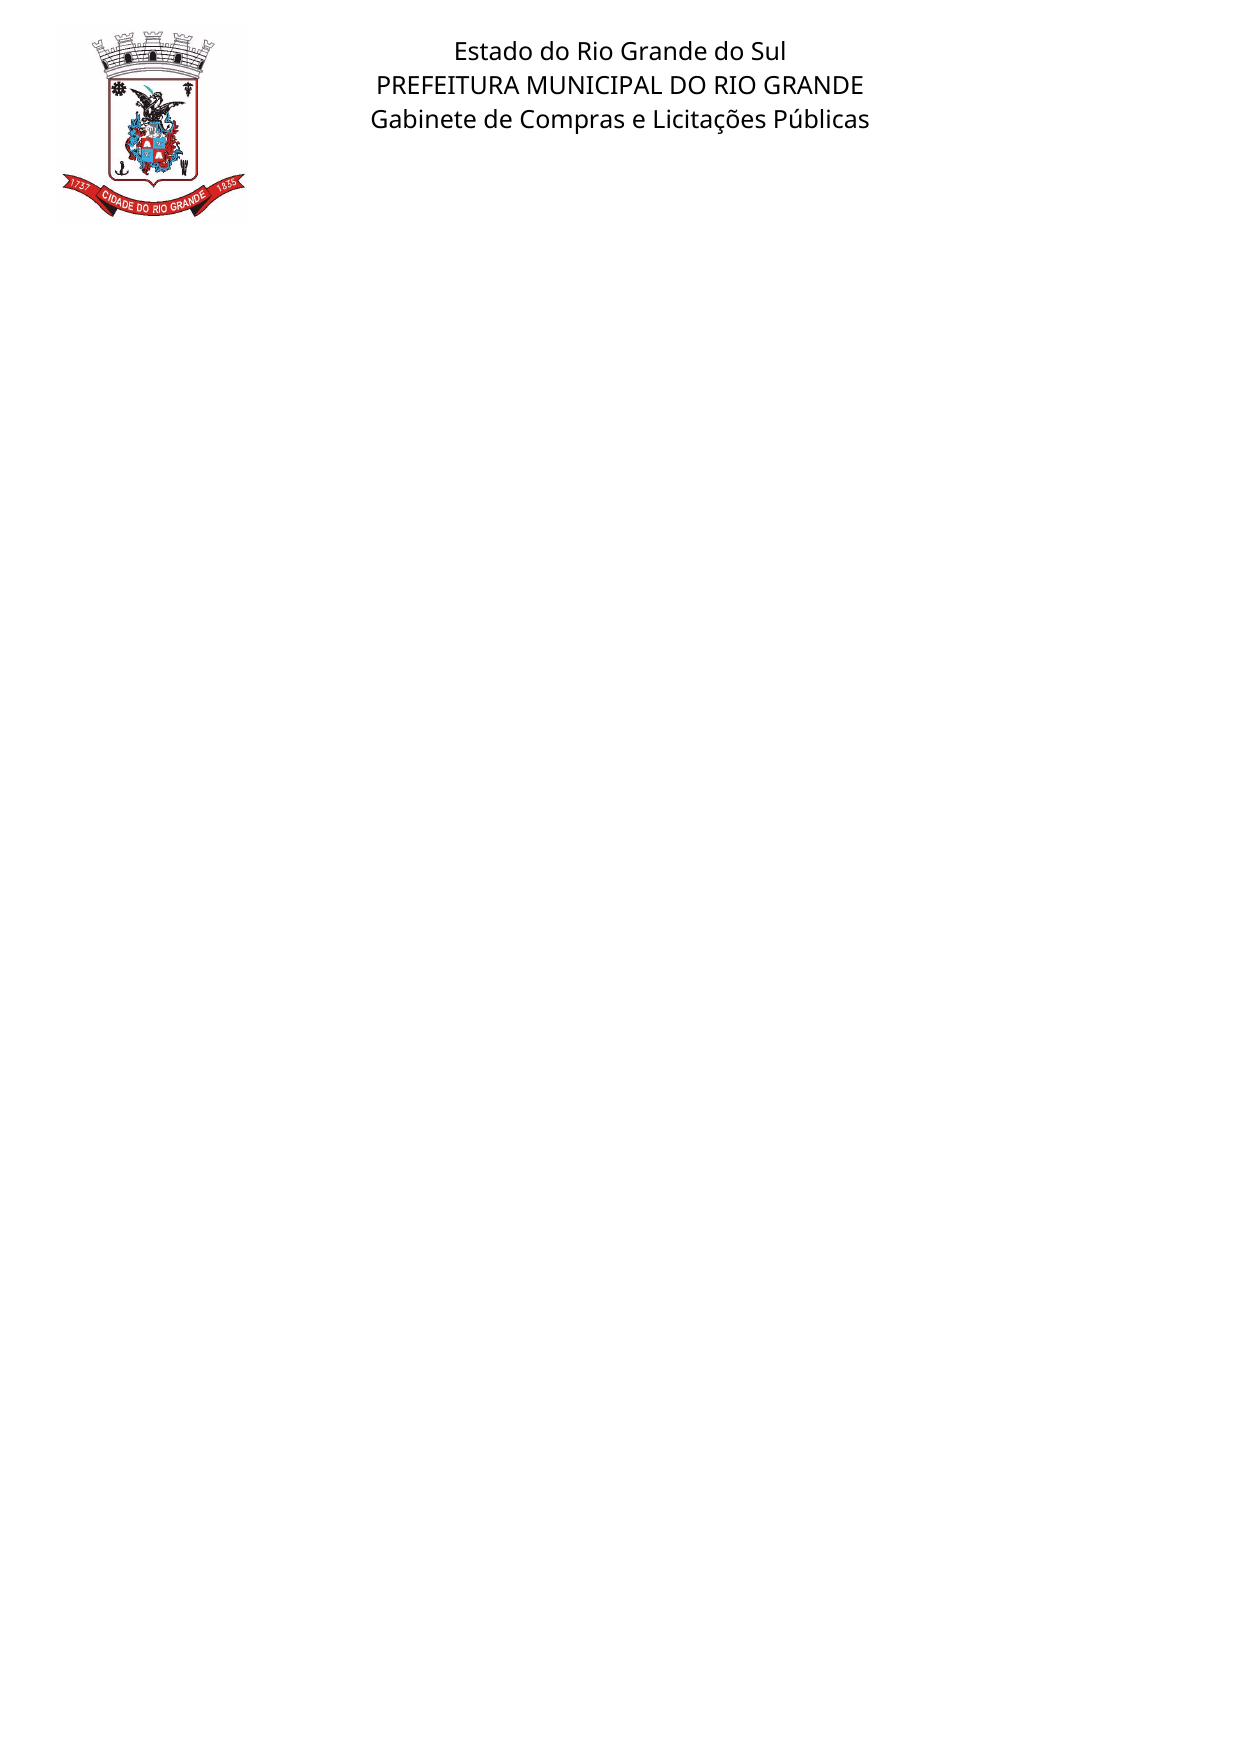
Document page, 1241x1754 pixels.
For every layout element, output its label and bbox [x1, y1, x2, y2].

picture [56, 23, 251, 225]
